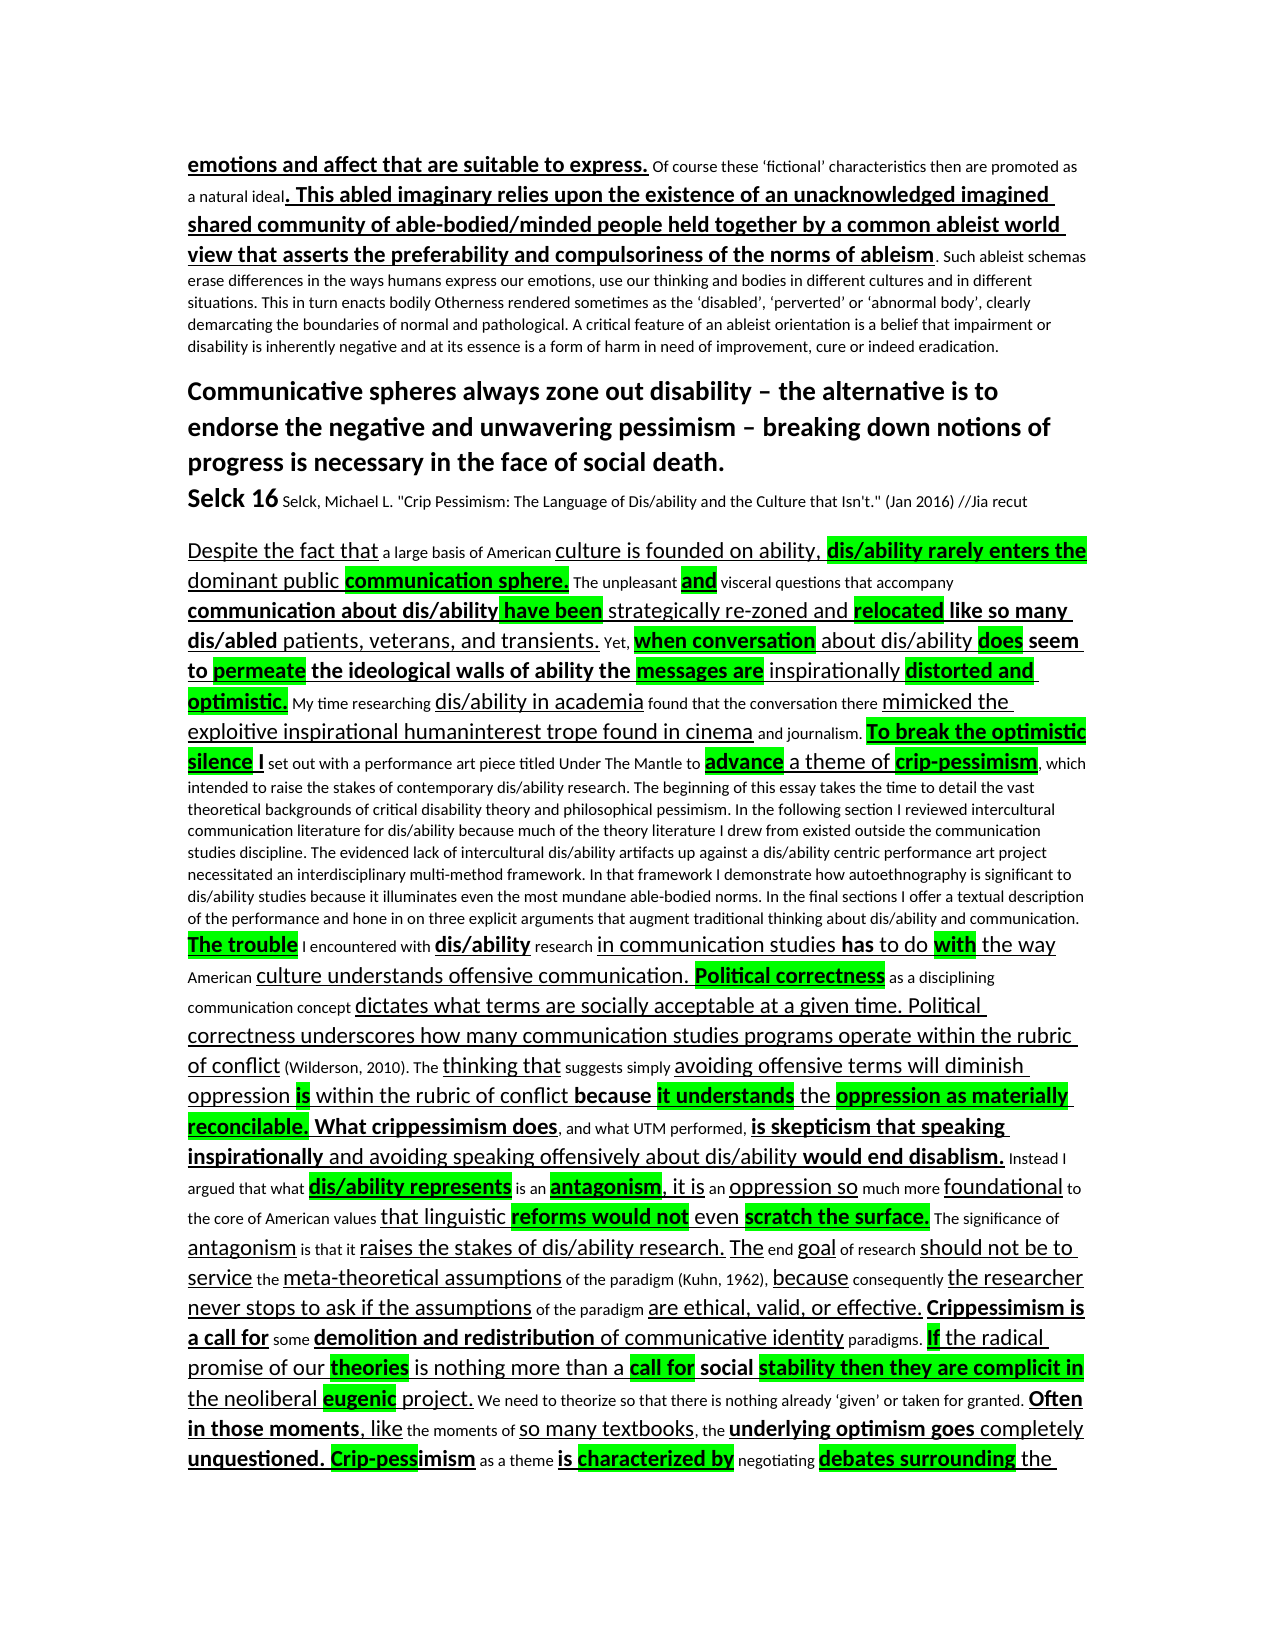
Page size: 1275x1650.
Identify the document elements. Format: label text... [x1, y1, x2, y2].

subtitle Communicative spheres always zone out disability – the alternative is to endorse the negative and unwavering pessimism – breaking down notions of progress is necessary in the face of social death. [187, 374, 1087, 479]
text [187, 536, 1087, 1472]
text Selck 16 Selck, Michael L. "Crip Pessimism: The Language of Dis/ability and the Culture that Isn't." (Jan 2016) //Jia recut [187, 481, 1087, 514]
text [187, 150, 1087, 356]
